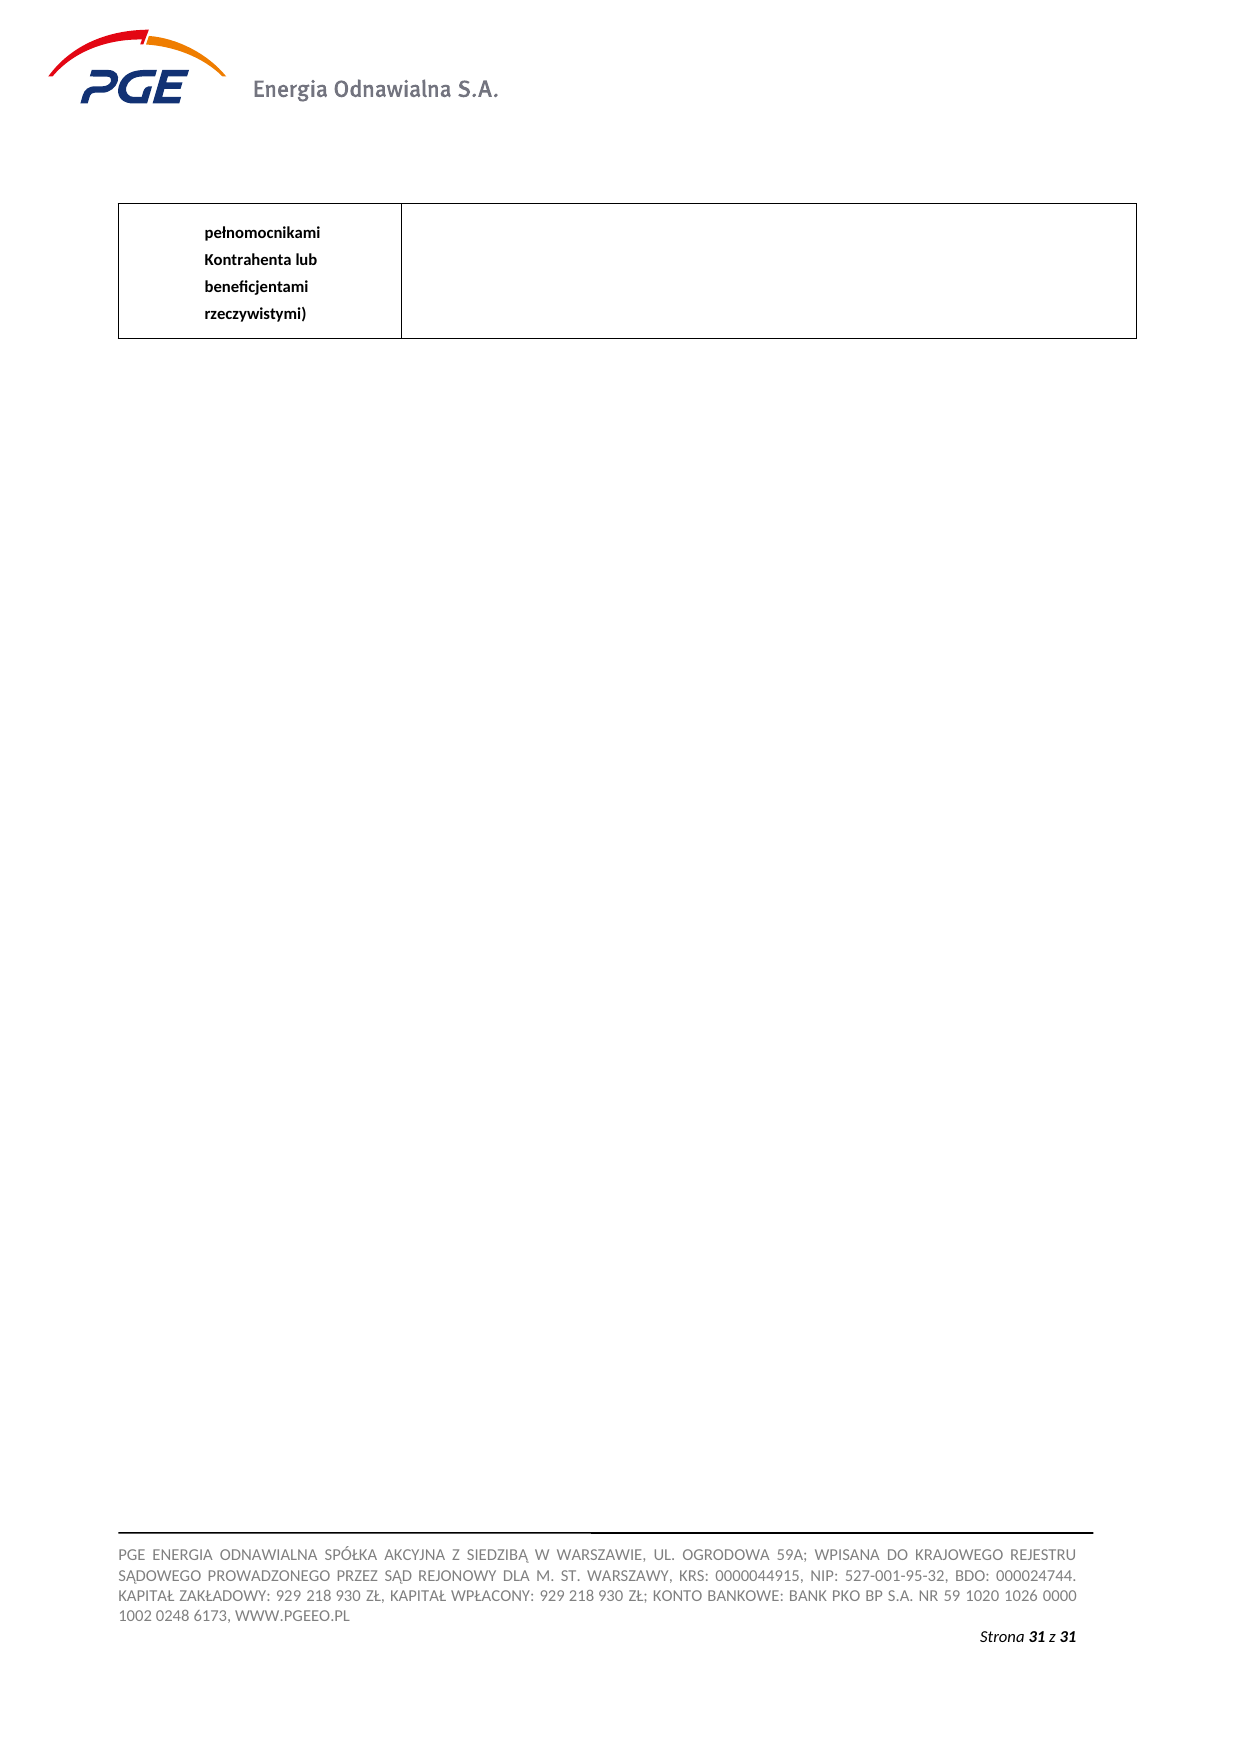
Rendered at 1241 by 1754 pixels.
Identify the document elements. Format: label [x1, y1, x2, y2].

table_cell [119, 204, 401, 337]
table_cell [402, 204, 1136, 337]
